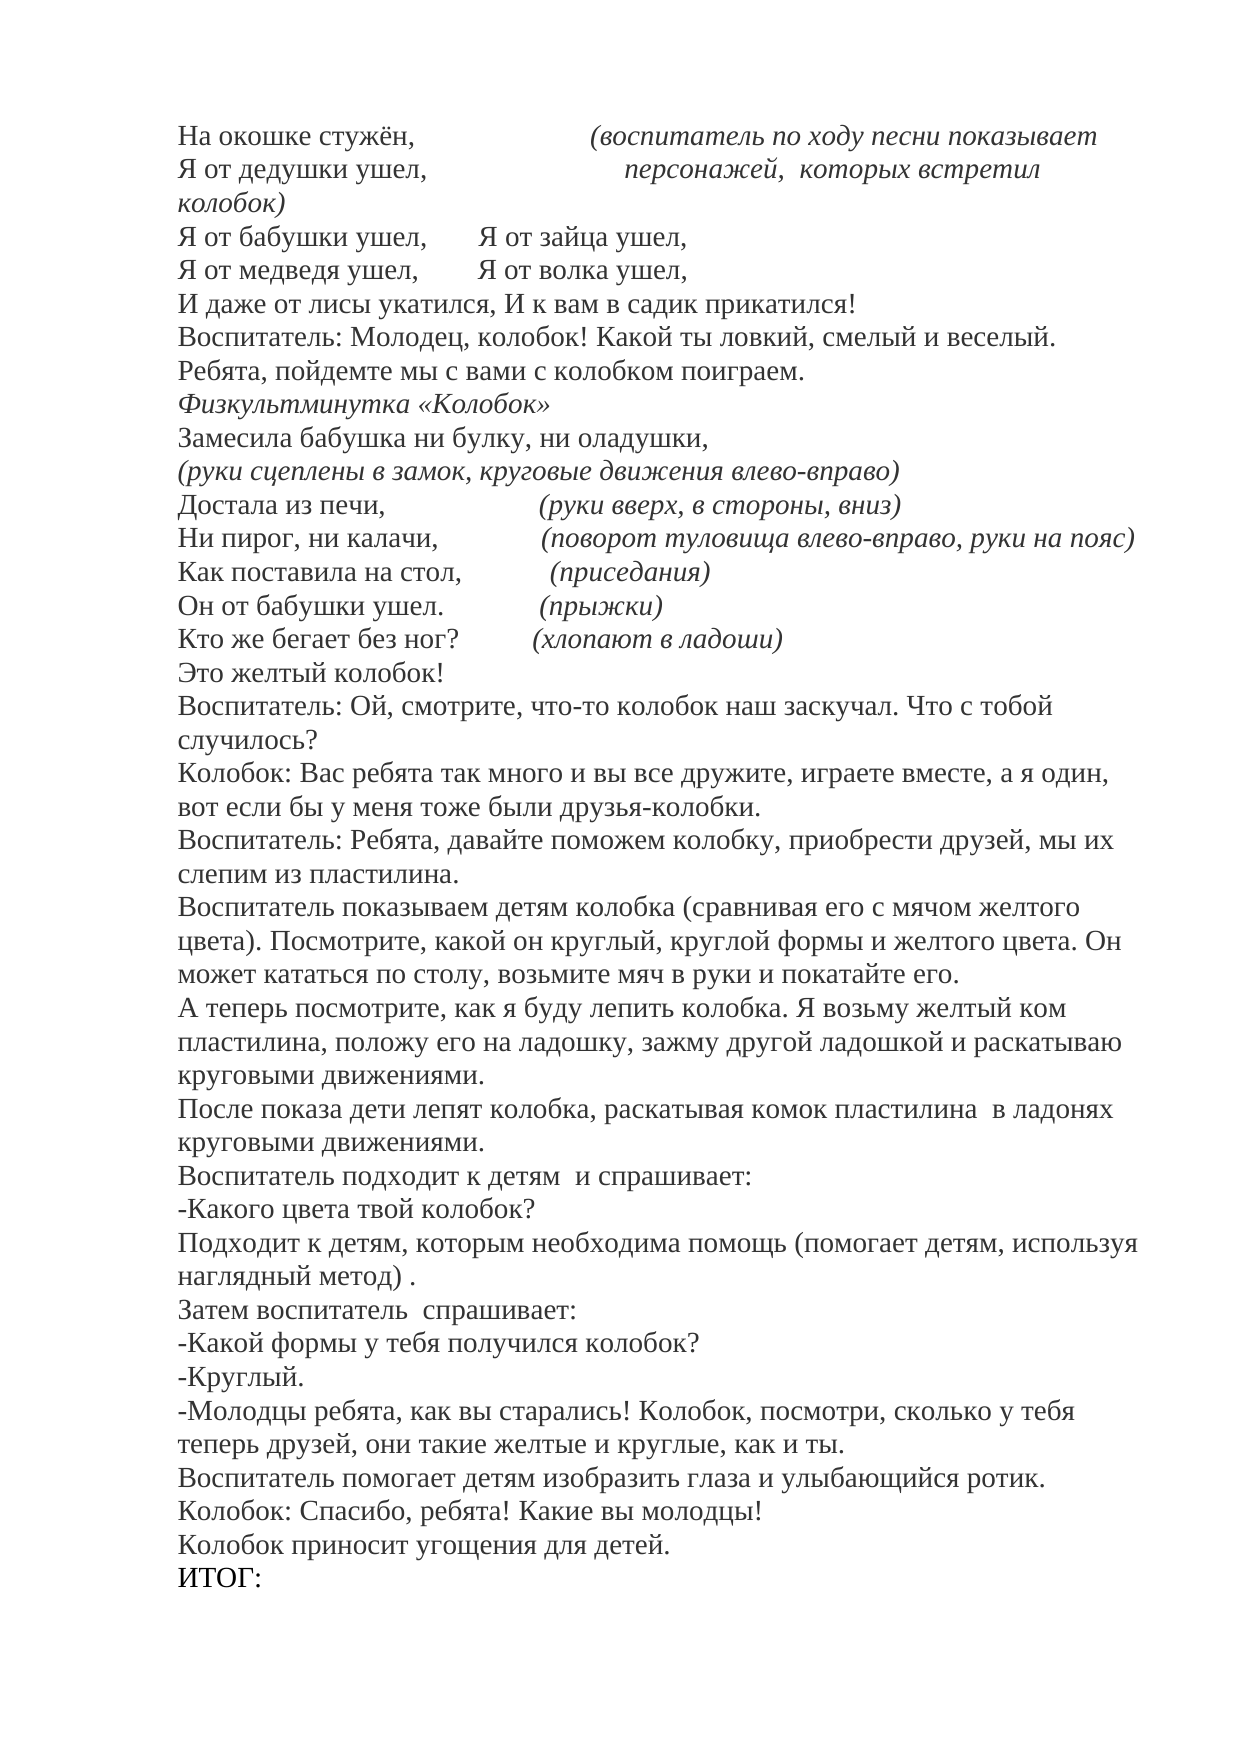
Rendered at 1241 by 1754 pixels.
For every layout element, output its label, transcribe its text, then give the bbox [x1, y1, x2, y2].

text И даже от лисы укатился, И к вам в садик прикатился! [177, 286, 1152, 319]
text ИТОГ: [177, 1560, 1152, 1594]
text Как поставила на стол, (приседания) [177, 554, 1152, 588]
text -Круглый. [177, 1359, 1152, 1393]
text Воспитатель подходит к детям и спрашивает: [177, 1158, 1152, 1191]
text (руки сцеплены в замок, круговые движения влево-вправо) [177, 453, 1152, 487]
text А теперь посмотрите, как я буду лепить колобка. Я возьму желтый ком пластилина, положу его на ладошку, зажму другой ладошкой и раскатываю круговыми движениями. [177, 990, 1152, 1091]
text Колобок приносит угощения для детей. [177, 1527, 1152, 1560]
text Воспитатель: Ребята, давайте поможем колобку, приобрести друзей, мы их слепим из пластилина. [177, 822, 1152, 889]
text Замесила бабушка ни булку, ни оладушки, [177, 420, 1152, 453]
text Подходит к детям, которым необходима помощь (помогает детям, используя наглядный метод) . [177, 1225, 1152, 1292]
text Колобок: Спасибо, ребята! Какие вы молодцы! [177, 1493, 1152, 1527]
text Я от бабушки ушел, Я от зайца ушел, [177, 219, 1152, 252]
text Воспитатель: Ой, смотрите, что-то колобок наш заскучал. Что с тобой случилось? [177, 688, 1152, 755]
text -Какой формы у тебя получился колобок? [177, 1326, 1152, 1359]
text Колобок: Вас ребята так много и вы все дружите, играете вместе, а я один, вот если бы у меня тоже были друзья-колобки. [177, 755, 1152, 822]
text Воспитатель: Молодец, колобок! Какой ты ловкий, смелый и веселый. [177, 319, 1152, 353]
text Ни пирог, ни калачи, (поворот туловища влево-вправо, руки на пояс) [177, 521, 1152, 554]
text Воспитатель показываем детям колобка (сравнивая его с мячом желтого цвета). Посмотрите, какой он круглый, круглой формы и желтого цвета. Он может кататься по столу, возьмите мяч в руки и покатайте его. [177, 889, 1152, 990]
text -Какого цвета твой колобок? [177, 1191, 1152, 1225]
text Затем воспитатель спрашивает: [177, 1292, 1152, 1326]
text Физкультминутка «Колобок» [177, 386, 1152, 420]
text После показа дети лепят колобка, раскатывая комок пластилина в ладонях круговыми движениями. [177, 1091, 1152, 1158]
text Я от медведя ушел, Я от волка ушел, [177, 252, 1152, 286]
text Воспитатель помогает детям изобразить глаза и улыбающийся ротик. [177, 1460, 1152, 1493]
text На окошке стужён, (воспитатель по ходу песни показывает [177, 118, 1152, 152]
text Кто же бегает без ног? (хлопают в ладоши) [177, 621, 1152, 655]
text Достала из печи, (руки вверх, в стороны, вниз) [177, 487, 1152, 521]
text Ребята, пойдемте мы с вами с колобком поиграем. [177, 353, 1152, 386]
text Я от дедушки ушел, персонажей, которых встретил колобок) [177, 152, 1152, 219]
text -Молодцы ребята, как вы старались! Колобок, посмотри, сколько у тебя теперь друзей, они такие желтые и круглые, как и ты. [177, 1393, 1152, 1460]
text Это желтый колобок! [177, 655, 1152, 688]
text Он от бабушки ушел. (прыжки) [177, 588, 1152, 621]
